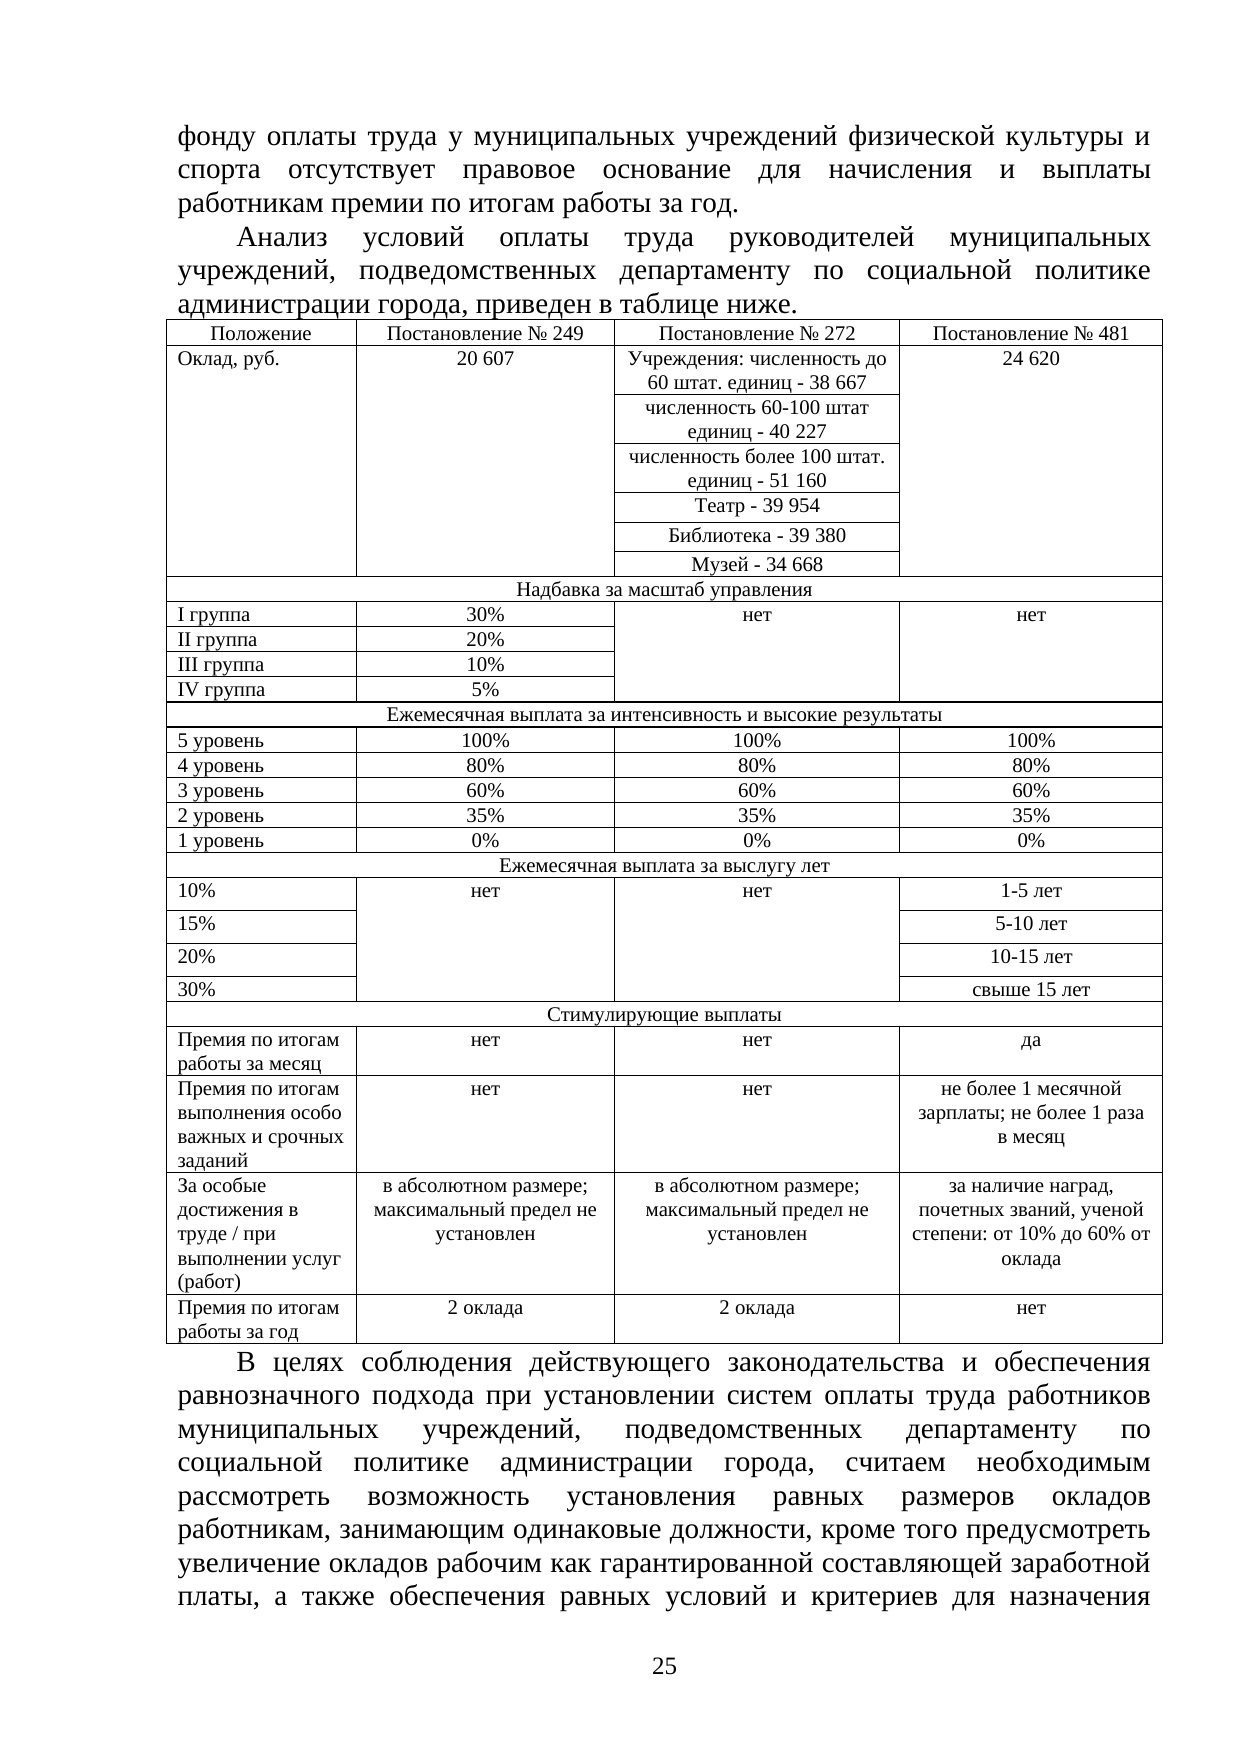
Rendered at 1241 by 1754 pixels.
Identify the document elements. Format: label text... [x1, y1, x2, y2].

table_cell 10% [167, 878, 356, 910]
table_cell численность 60-100 штат единиц - 40 227 [615, 395, 899, 443]
table_cell 24 620 [900, 346, 1162, 576]
table_cell Театр - 39 954 [615, 493, 899, 522]
table_cell нет [357, 1027, 614, 1075]
table_cell 15% [167, 911, 356, 943]
table_cell 60% [900, 778, 1162, 802]
table_cell за наличие наград, почетных званий, ученой степени: от 10% до 60% от оклада [900, 1173, 1162, 1293]
table_cell 100% [615, 728, 899, 752]
table_cell Музей - 34 668 [615, 552, 899, 576]
table_cell 0% [357, 828, 614, 852]
table_cell 0% [615, 828, 899, 852]
table_cell 3 уровень [167, 778, 356, 802]
table_cell не более 1 месячной зарплаты; не более 1 раза в месяц [900, 1076, 1162, 1172]
table_cell 35% [615, 803, 899, 827]
table_cell 5 уровень [167, 728, 356, 752]
table_cell 1-5 лет [900, 878, 1162, 910]
table_cell 2 уровень [167, 803, 356, 827]
table_cell 80% [357, 753, 614, 777]
table_cell 60% [615, 778, 899, 802]
table_cell Премия по итогам работы за месяц [167, 1027, 356, 1075]
table_cell Премия по итогам работы за год [167, 1295, 356, 1343]
table_cell Ежемесячная выплата за интенсивность и высокие результаты [167, 703, 1162, 726]
table_cell 35% [357, 803, 614, 827]
table_cell нет [615, 1076, 899, 1172]
table_cell 2 оклада [615, 1295, 899, 1343]
table_cell Надбавка за масштаб управления [167, 577, 1162, 601]
table_cell 5% [357, 677, 614, 701]
text Анализ условий оплаты труда руководителей муниципальных учреждений, подведомственных департаменту по социальной политике администрации города, приведен в таблице ниже. [177, 219, 1152, 319]
table_cell 10-15 лет [900, 944, 1162, 976]
table_cell II группа [167, 627, 356, 651]
table_cell 100% [357, 728, 614, 752]
table_cell Библиотека - 39 380 [615, 523, 899, 551]
table_cell Ежемесячная выплата за выслугу лет [167, 853, 1162, 877]
table_header Положение [167, 320, 356, 344]
table_cell 100% [900, 728, 1162, 752]
table_cell 20% [167, 944, 356, 976]
table_cell нет [615, 1027, 899, 1075]
table_cell 1 уровень [167, 828, 356, 852]
table_cell 30% [167, 977, 356, 1001]
table_header Постановление № 481 [900, 320, 1162, 344]
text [177, 1344, 1152, 1612]
table_cell 10% [357, 652, 614, 676]
table_cell 4 уровень [167, 753, 356, 777]
table_cell III группа [167, 652, 356, 676]
table_cell Оклад, руб. [167, 346, 356, 576]
table_cell нет [900, 1295, 1162, 1343]
table_cell численность более 100 штат. единиц - 51 160 [615, 444, 899, 492]
table_cell нет [357, 1076, 614, 1172]
table_cell в абсолютном размере; максимальный предел не установлен [615, 1173, 899, 1293]
table_cell 2 оклада [357, 1295, 614, 1343]
table_cell 5-10 лет [900, 911, 1162, 943]
table_cell I группа [167, 602, 356, 626]
table_cell нет [900, 602, 1162, 701]
table_cell 0% [900, 828, 1162, 852]
table_cell 60% [357, 778, 614, 802]
table_cell 80% [900, 753, 1162, 777]
table_cell свыше 15 лет [900, 977, 1162, 1001]
table_cell нет [357, 878, 614, 1001]
table_cell Стимулирующие выплаты [167, 1002, 1162, 1026]
table_cell нет [615, 602, 899, 701]
table_cell 20% [357, 627, 614, 651]
table_cell в абсолютном размере; максимальный предел не установлен [357, 1173, 614, 1293]
table_cell За особые достижения в труде / при выполнении услуг (работ) [167, 1173, 356, 1293]
table_cell нет [615, 878, 899, 1001]
table_cell Премия по итогам выполнения особо важных и срочных заданий [167, 1076, 356, 1172]
table_header Постановление № 249 [357, 320, 614, 344]
table_cell 20 607 [357, 346, 614, 576]
table_cell Учреждения: численность до 60 штат. единиц - 38 667 [615, 346, 899, 394]
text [177, 118, 1152, 219]
table_cell IV группа [167, 677, 356, 701]
table_cell да [900, 1027, 1162, 1075]
table_cell 30% [357, 602, 614, 626]
table_cell 35% [900, 803, 1162, 827]
table_header Постановление № 272 [615, 320, 899, 344]
table_cell 80% [615, 753, 899, 777]
